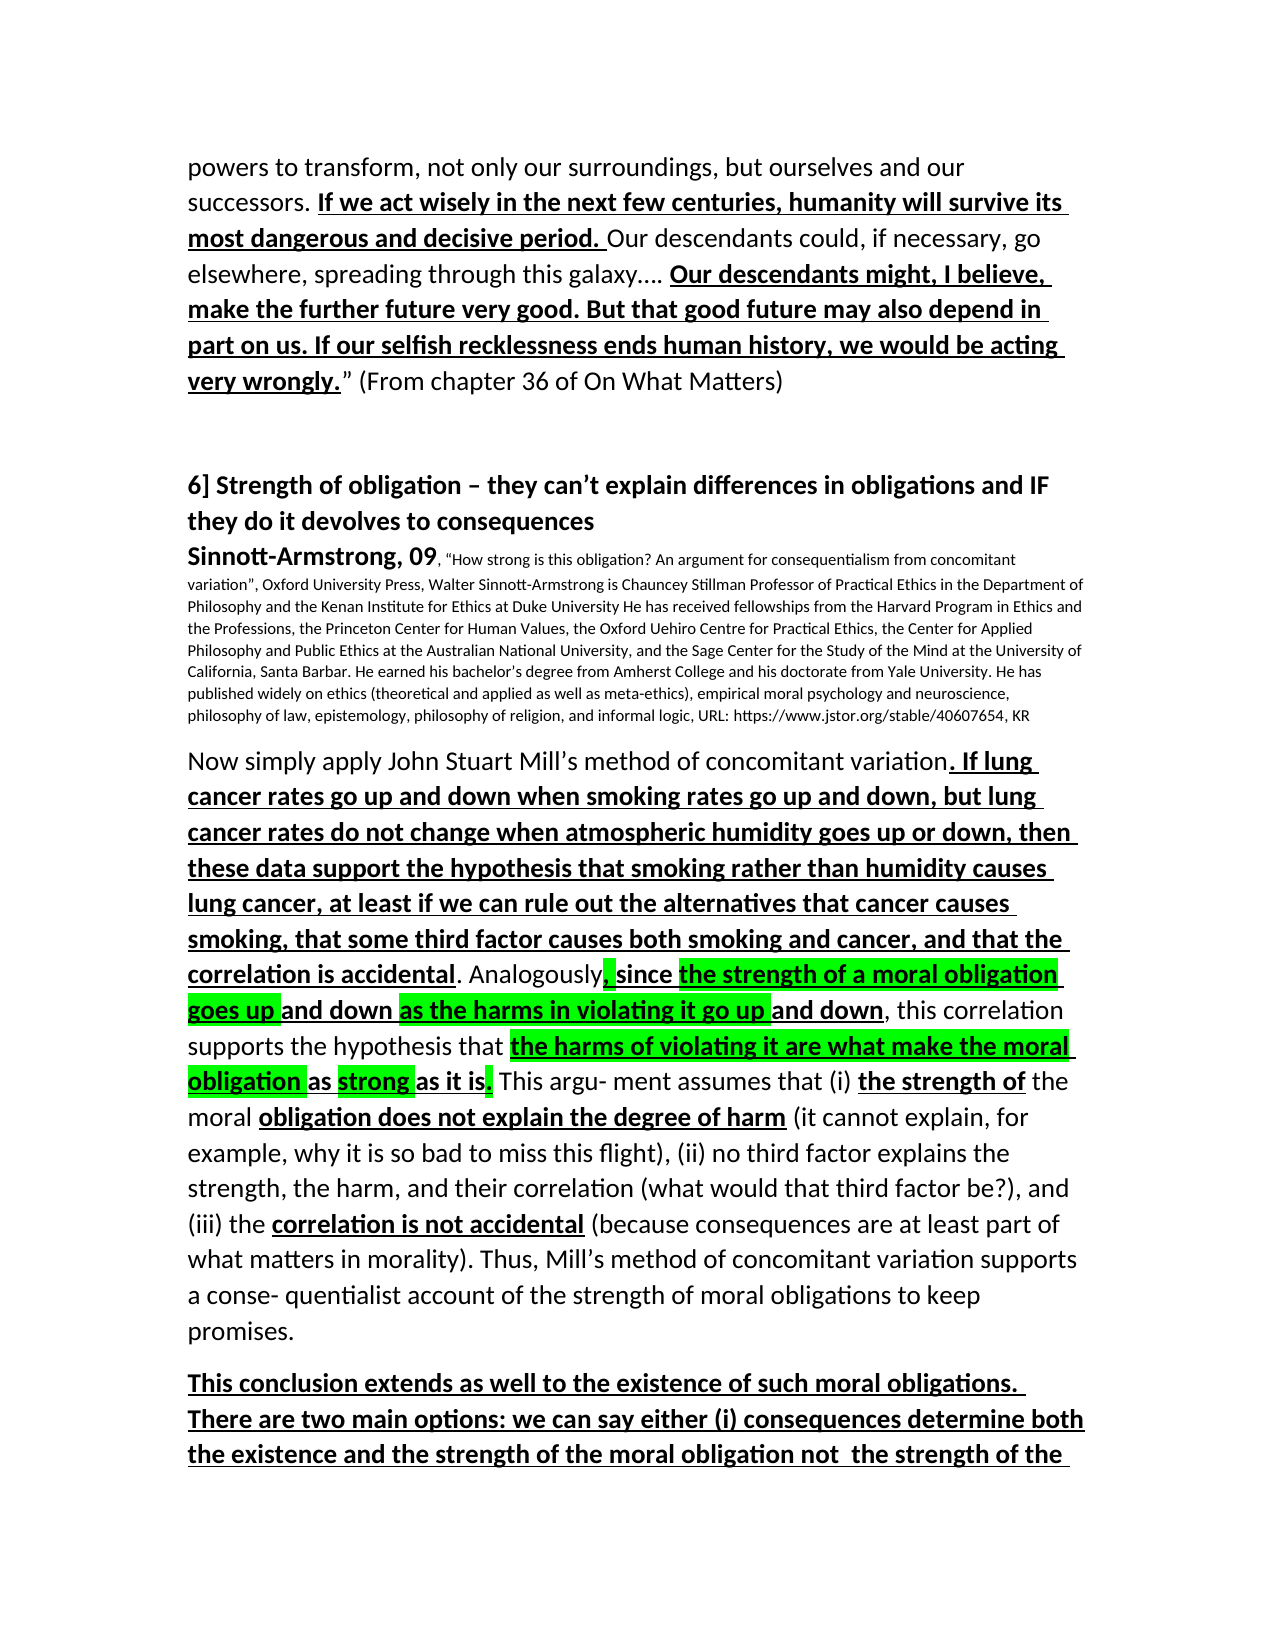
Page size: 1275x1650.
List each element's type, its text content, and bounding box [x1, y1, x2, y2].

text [187, 150, 1087, 397]
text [187, 1366, 1087, 1471]
subtitle 6] Strength of obligation – they can’t explain differences in obligations and IF they do it devolves to consequences [187, 468, 1087, 537]
text Now simply apply John Stuart Mill’s method of concomitant variation. If lung cancer rates go up and down when smoking rates go up and down, but lung cancer rates do not change when atmospheric humidity goes up or down, then these data support the hypothesis that smoking rather than humidity causes lung cancer, at least if we can rule out the alternatives that cancer causes smoking, that some third factor causes both smoking and cancer, and that the correlation is accidental. Analogously, since the strength of a moral obligation goes up and down as the harms in violating it go up and down, this correlation supports the hypothesis that the harms of violating it are what make the moral obligation as strong as it is. This argu- ment assumes that (i) the strength of the moral obligation does not explain the degree of harm (it cannot explain, for example, why it is so bad to miss this flight), (ii) no third factor explains the strength, the harm, and their correlation (what would that third factor be?), and (iii) the correlation is not accidental (because consequences are at least part of what matters in morality). Thus, Mill’s method of concomitant variation supports a conse- quentialist account of the strength of moral obligations to keep promises. [187, 744, 1087, 1347]
text Sinnott-Armstrong, 09, “How strong is this obligation? An argument for consequentialism from concomitant variation”, Oxford University Press, Walter Sinnott-Armstrong is Chauncey Stillman Professor of Practical Ethics in the Department of Philosophy and the Kenan Institute for Ethics at Duke University He has received fellowships from the Harvard Program in Ethics and the Professions, the Princeton Center for Human Values, the Oxford Uehiro Centre for Practical Ethics, the Center for Applied Philosophy and Public Ethics at the Australian National University, and the Sage Center for the Study of the Mind at the University of California, Santa Barbar. He earned his bachelor’s degree from Amherst College and his doctorate from Yale University. He has published widely on ethics (theoretical and applied as well as meta-ethics), empirical moral psychology and neuroscience, philosophy of law, epistemology, philosophy of religion, and informal logic, URL: https://www.jstor.org/stable/40607654, KR [187, 539, 1087, 726]
